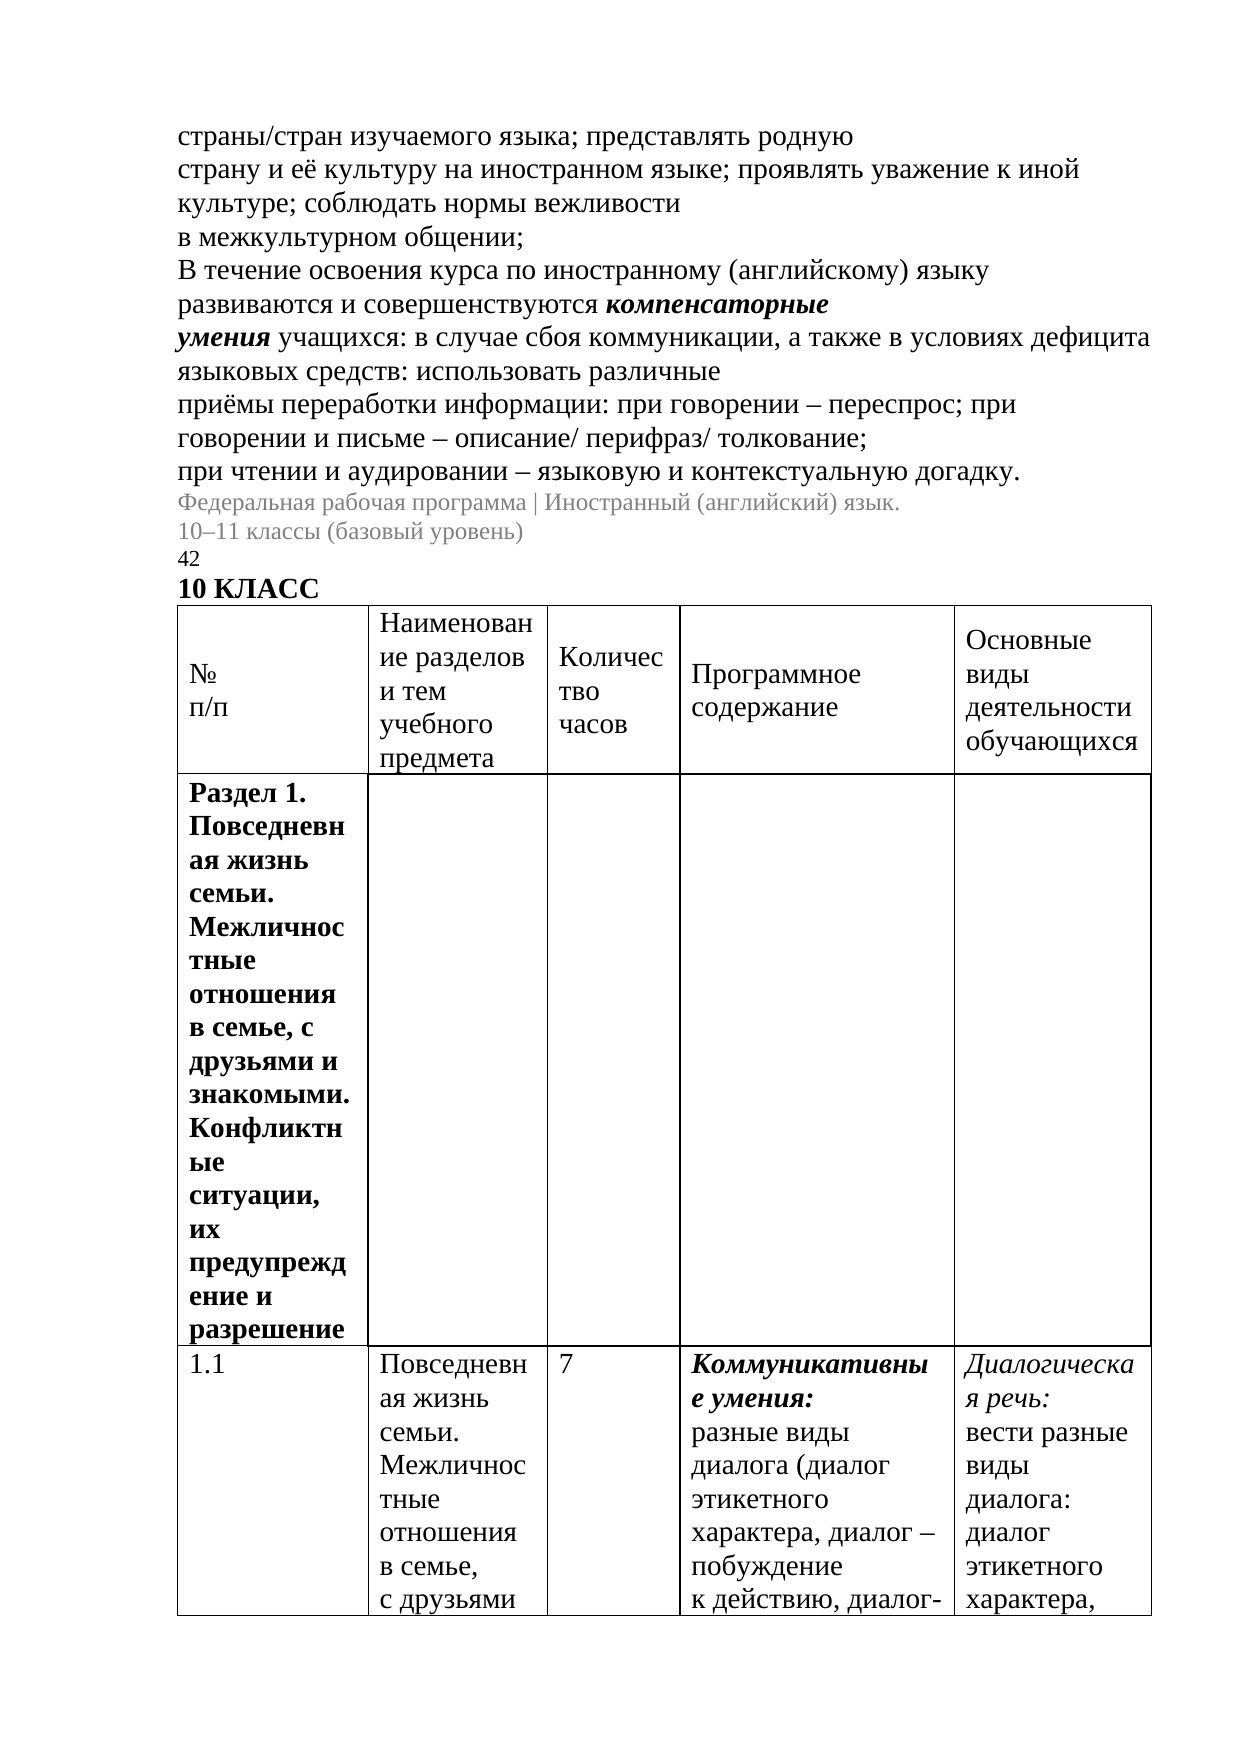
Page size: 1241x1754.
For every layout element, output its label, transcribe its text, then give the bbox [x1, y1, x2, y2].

table_cell [548, 775, 679, 1345]
table_cell Раздел 1. Повседневная жизнь семьи. Межличностные отношения в семье, с друзьями и знакомыми. Конфликтные ситуации, их предупреждение и разрешение [178, 774, 367, 1345]
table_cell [681, 1347, 954, 1615]
table_cell 7 [548, 1347, 679, 1615]
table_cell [955, 1347, 1151, 1615]
table_cell [955, 775, 1150, 1345]
table_header Программное содержание [681, 606, 954, 773]
table_cell [369, 775, 547, 1345]
table_header Основные виды деятельности обучающихся [955, 606, 1151, 773]
table_header № п/п [178, 606, 368, 773]
table_cell [681, 775, 954, 1345]
table_header Наименование разделов и тем учебного предмета [369, 606, 547, 773]
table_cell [369, 1347, 547, 1615]
table_header Количество часов [548, 606, 679, 773]
table_cell 1.1 [178, 1346, 368, 1615]
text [177, 118, 1152, 604]
